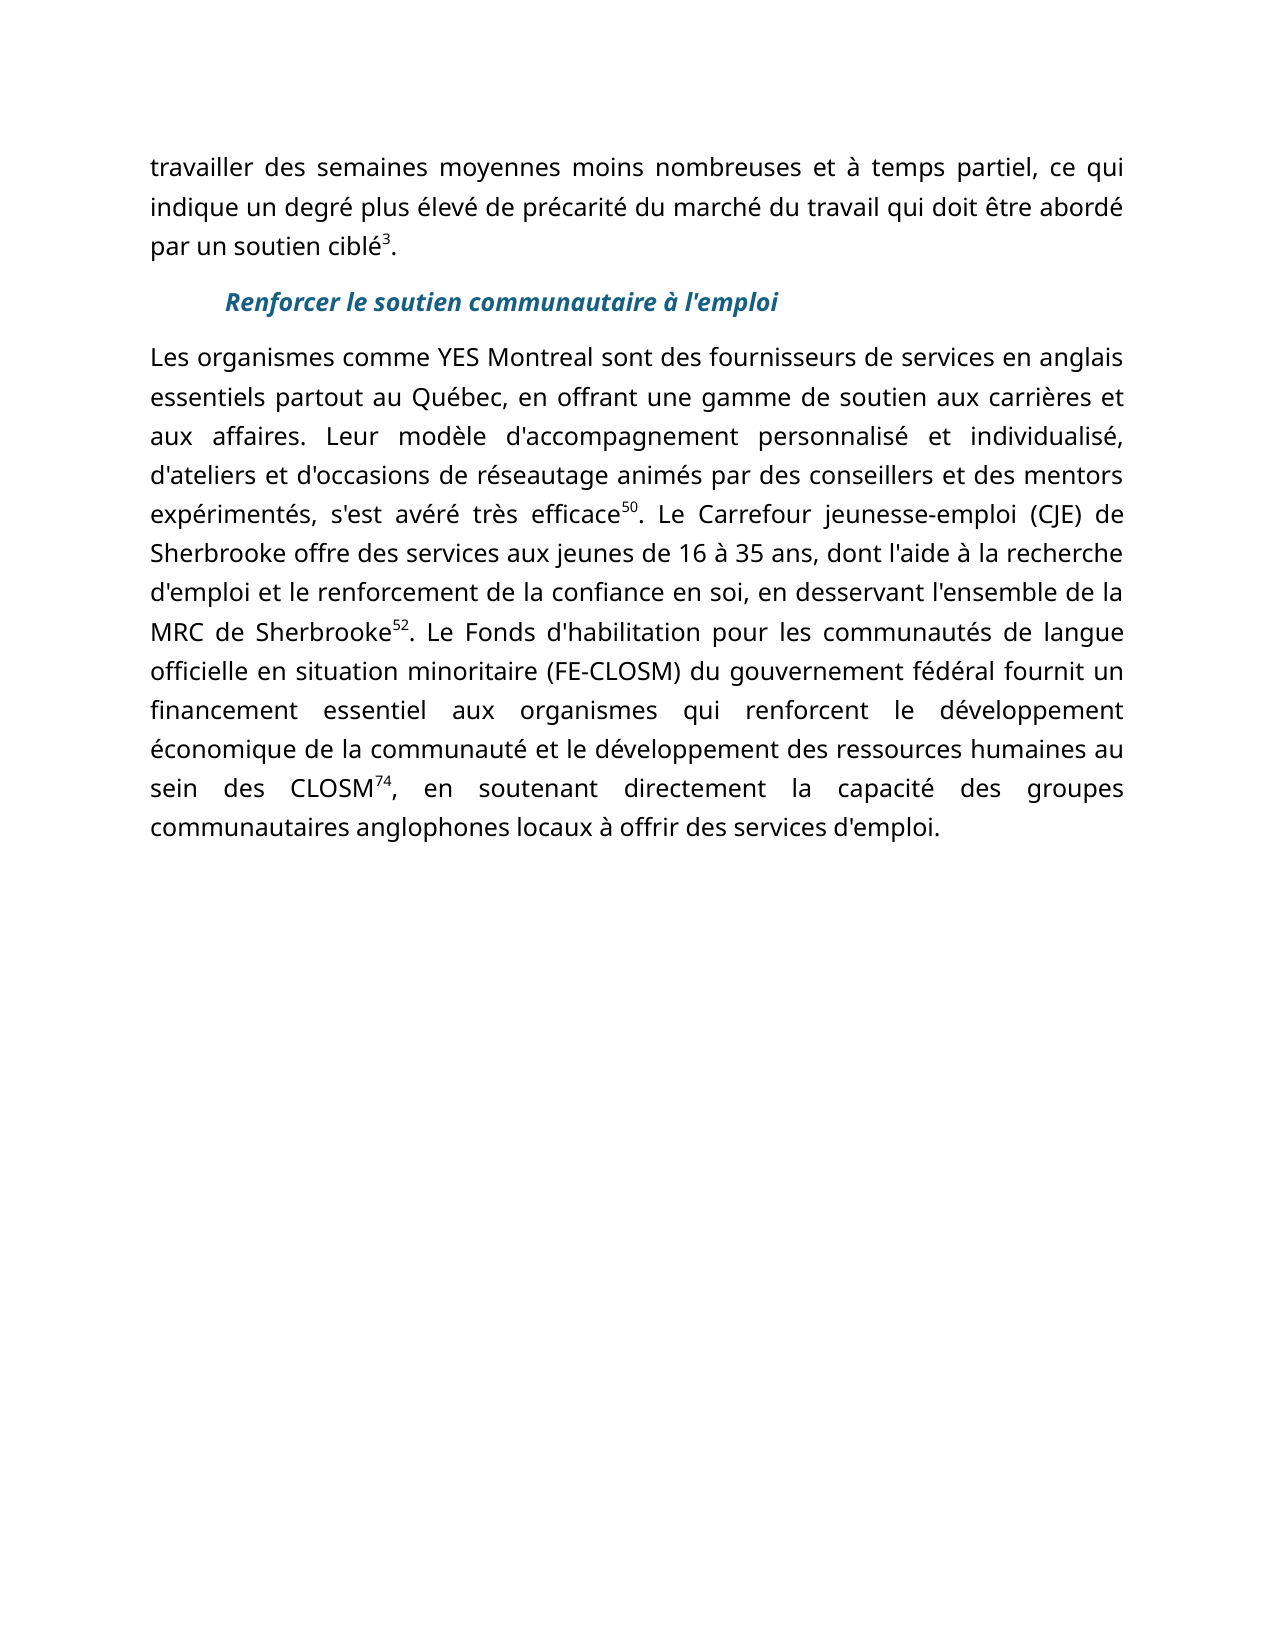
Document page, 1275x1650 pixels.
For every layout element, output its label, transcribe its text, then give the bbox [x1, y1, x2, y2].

text Les organismes comme YES Montreal sont des fournisseurs de services en anglais essentiels partout au Québec, en offrant une gamme de soutien aux carrières et aux affaires. Leur modèle d'accompagnement personnalisé et individualisé, d'ateliers et d'occasions de réseautage animés par des conseillers et des mentors expérimentés, s'est avéré très efficace50. Le Carrefour jeunesse-emploi (CJE) de Sherbrooke offre des services aux jeunes de 16 à 35 ans, dont l'aide à la recherche d'emploi et le renforcement de la confiance en soi, en desservant l'ensemble de la MRC de Sherbrooke52. Le Fonds d'habilitation pour les communautés de langue officielle en situation minoritaire (FE-CLOSM) du gouvernement fédéral fournit un financement essentiel aux organismes qui renforcent le développement économique de la communauté et le développement des ressources humaines au sein des CLOSM74, en soutenant directement la capacité des groupes communautaires anglophones locaux à offrir des services d'emploi. [150, 340, 1125, 844]
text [150, 150, 1125, 262]
subtitle Renforcer le soutien communautaire à l'emploi [150, 284, 1125, 318]
